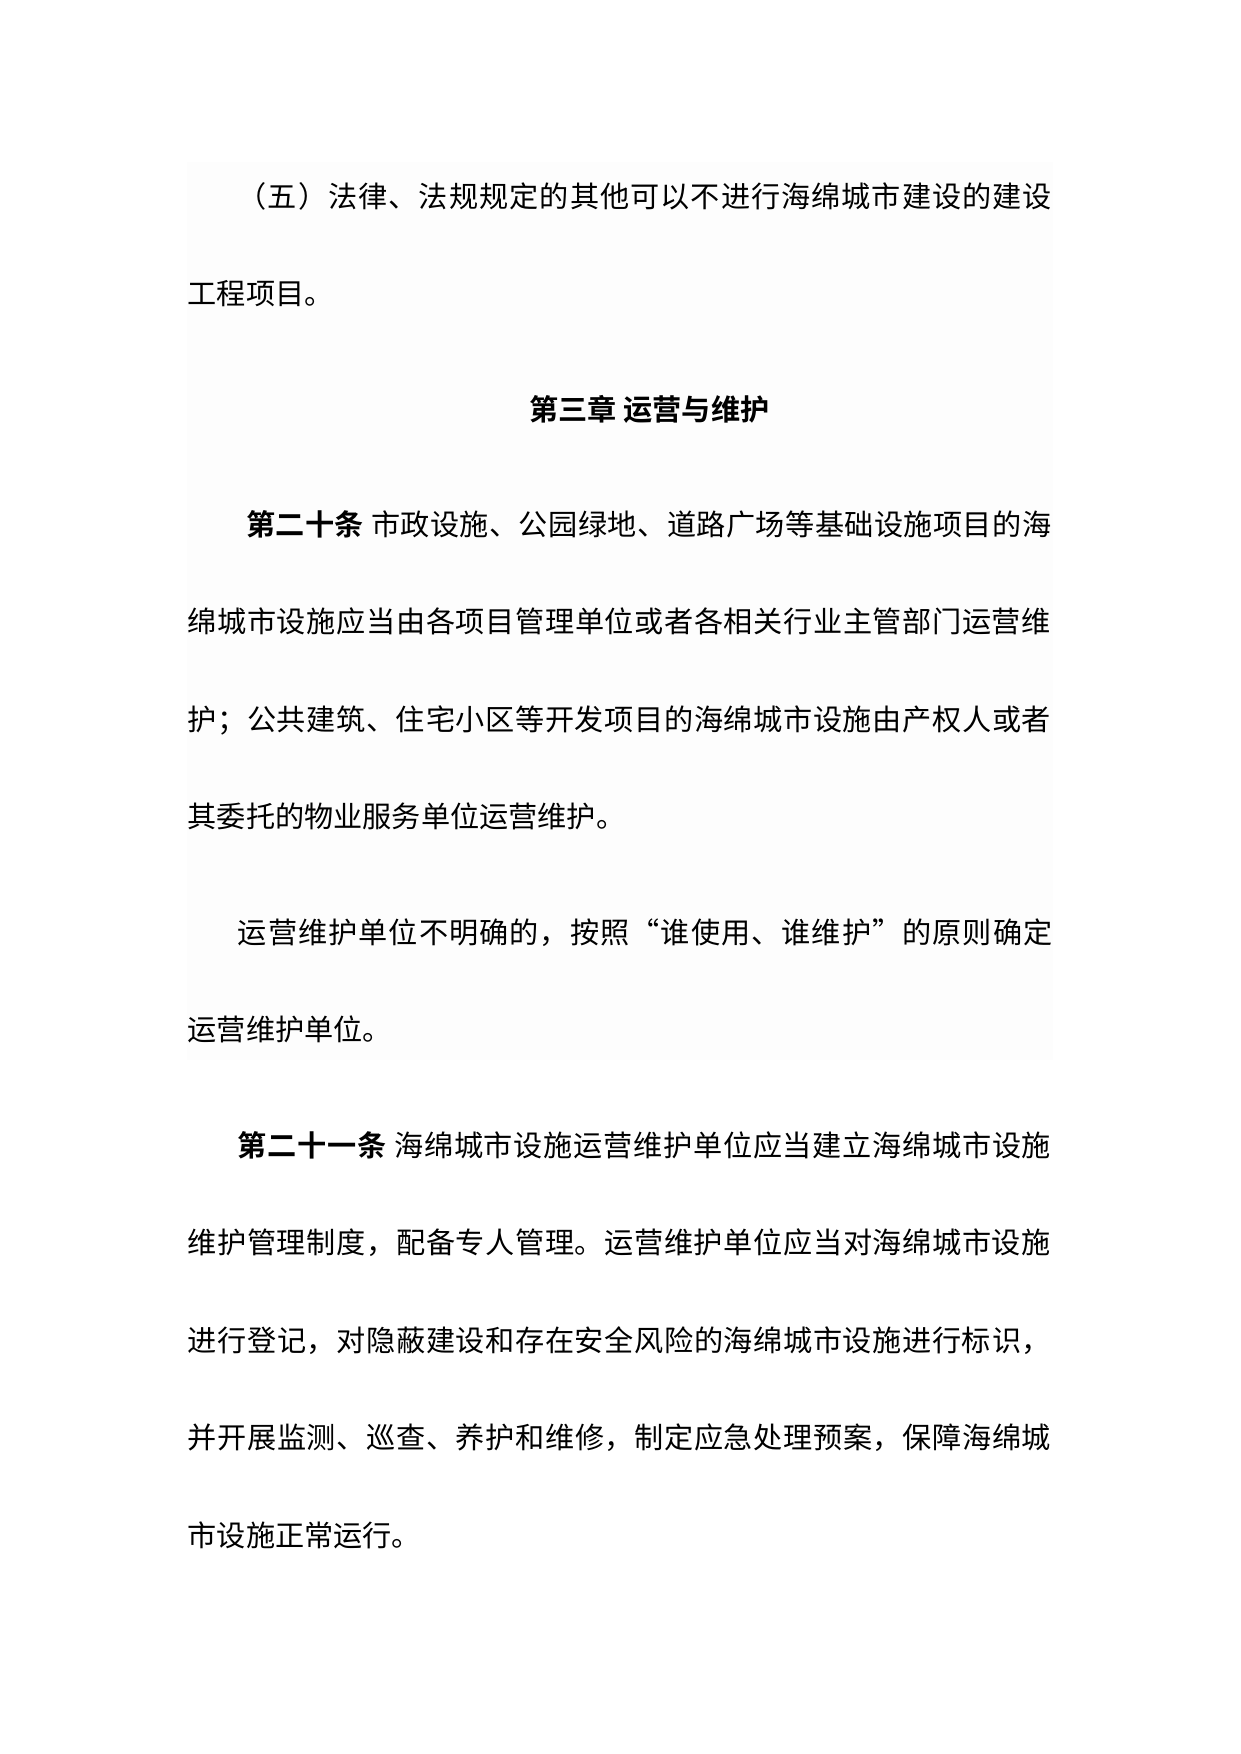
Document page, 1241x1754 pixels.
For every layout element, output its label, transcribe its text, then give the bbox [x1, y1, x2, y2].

text 第二十条 市政设施、公园绿地、道路广场等基础设施项目的海绵城市设施应当由各项目管理单位或者各相关行业主管部门运营维护；公共建筑、住宅小区等开发项目的海绵城市设施由产权人或者其委托的物业服务单位运营维护。 [187, 490, 1053, 848]
text 第三章 运营与维护 [187, 375, 1053, 440]
text 第二十一条 海绵城市设施运营维护单位应当建立海绵城市设施维护管理制度，配备专人管理。运营维护单位应当对海绵城市设施进行登记，对隐蔽建设和存在安全风险的海绵城市设施进行标识，并开展监测、巡查、养护和维修，制定应急处理预案，保障海绵城市设施正常运行。 [187, 1111, 1053, 1566]
text 运营维护单位不明确的，按照“谁使用、谁维护”的原则确定运营维护单位。 [187, 898, 1053, 1060]
text （五）法律、法规规定的其他可以不进行海绵城市建设的建设工程项目。 [187, 162, 1053, 324]
